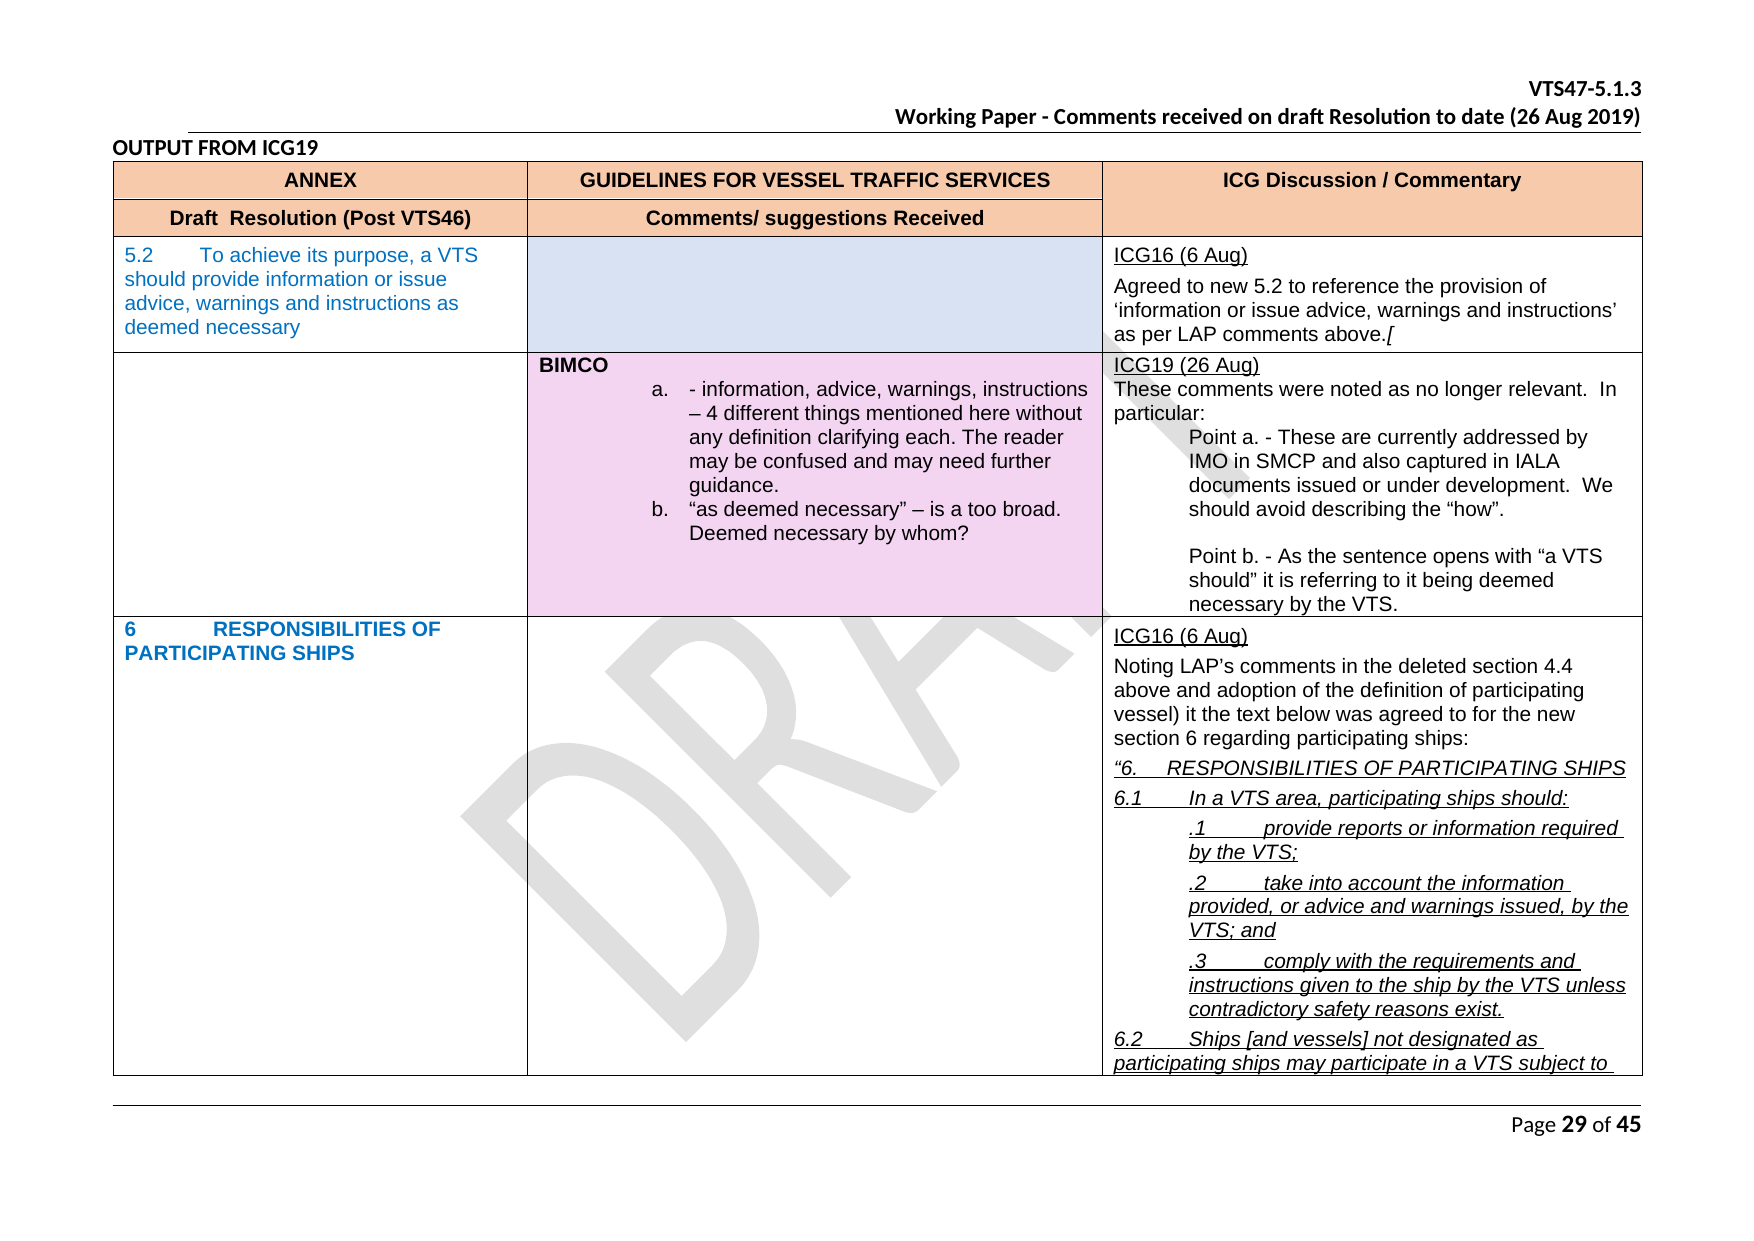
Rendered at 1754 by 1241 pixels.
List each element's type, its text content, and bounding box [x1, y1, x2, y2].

table_header GUIDELINES FOR VESSEL TRAFFIC SERVICES [528, 162, 1102, 198]
table_header ICG Discussion / Commentary [1103, 162, 1642, 236]
table_cell 5.2 To achieve its purpose, a VTS should provide information or issue advice, warnings and instructions as deemed necessary [114, 237, 527, 352]
table_cell Comments/ suggestions Received [528, 200, 1102, 236]
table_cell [114, 617, 527, 1074]
table_header ANNEX [114, 162, 527, 198]
table_cell ICG16 (6 Aug) Agreed to new 5.2 to reference the provision of ‘information or issue advice, warnings and instructions’ as per LAP comments above.[ [1103, 237, 1642, 352]
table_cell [1103, 617, 1642, 1074]
table_cell [528, 617, 1102, 1074]
table_cell [528, 237, 1102, 352]
table_cell Draft Resolution (Post VTS46) [114, 200, 527, 236]
table_cell BIMCO - information, advice, warnings, instructions – 4 different things mentioned here without any definition clarifying each. The reader may be confused and may need further guidance. “as deemed necessary” – is a too broad. Deemed necessary by whom? [528, 353, 1102, 616]
table_cell [114, 353, 527, 616]
table_cell ICG19 (26 Aug) These comments were noted as no longer relevant. In particular: Point a. - These are currently addressed by IMO in SMCP and also captured in IALA documents issued or under development. We should avoid describing the “how”. Point b. - As the sentence opens with “a VTS should” it is referring to it being deemed necessary by the VTS. [1103, 353, 1642, 616]
